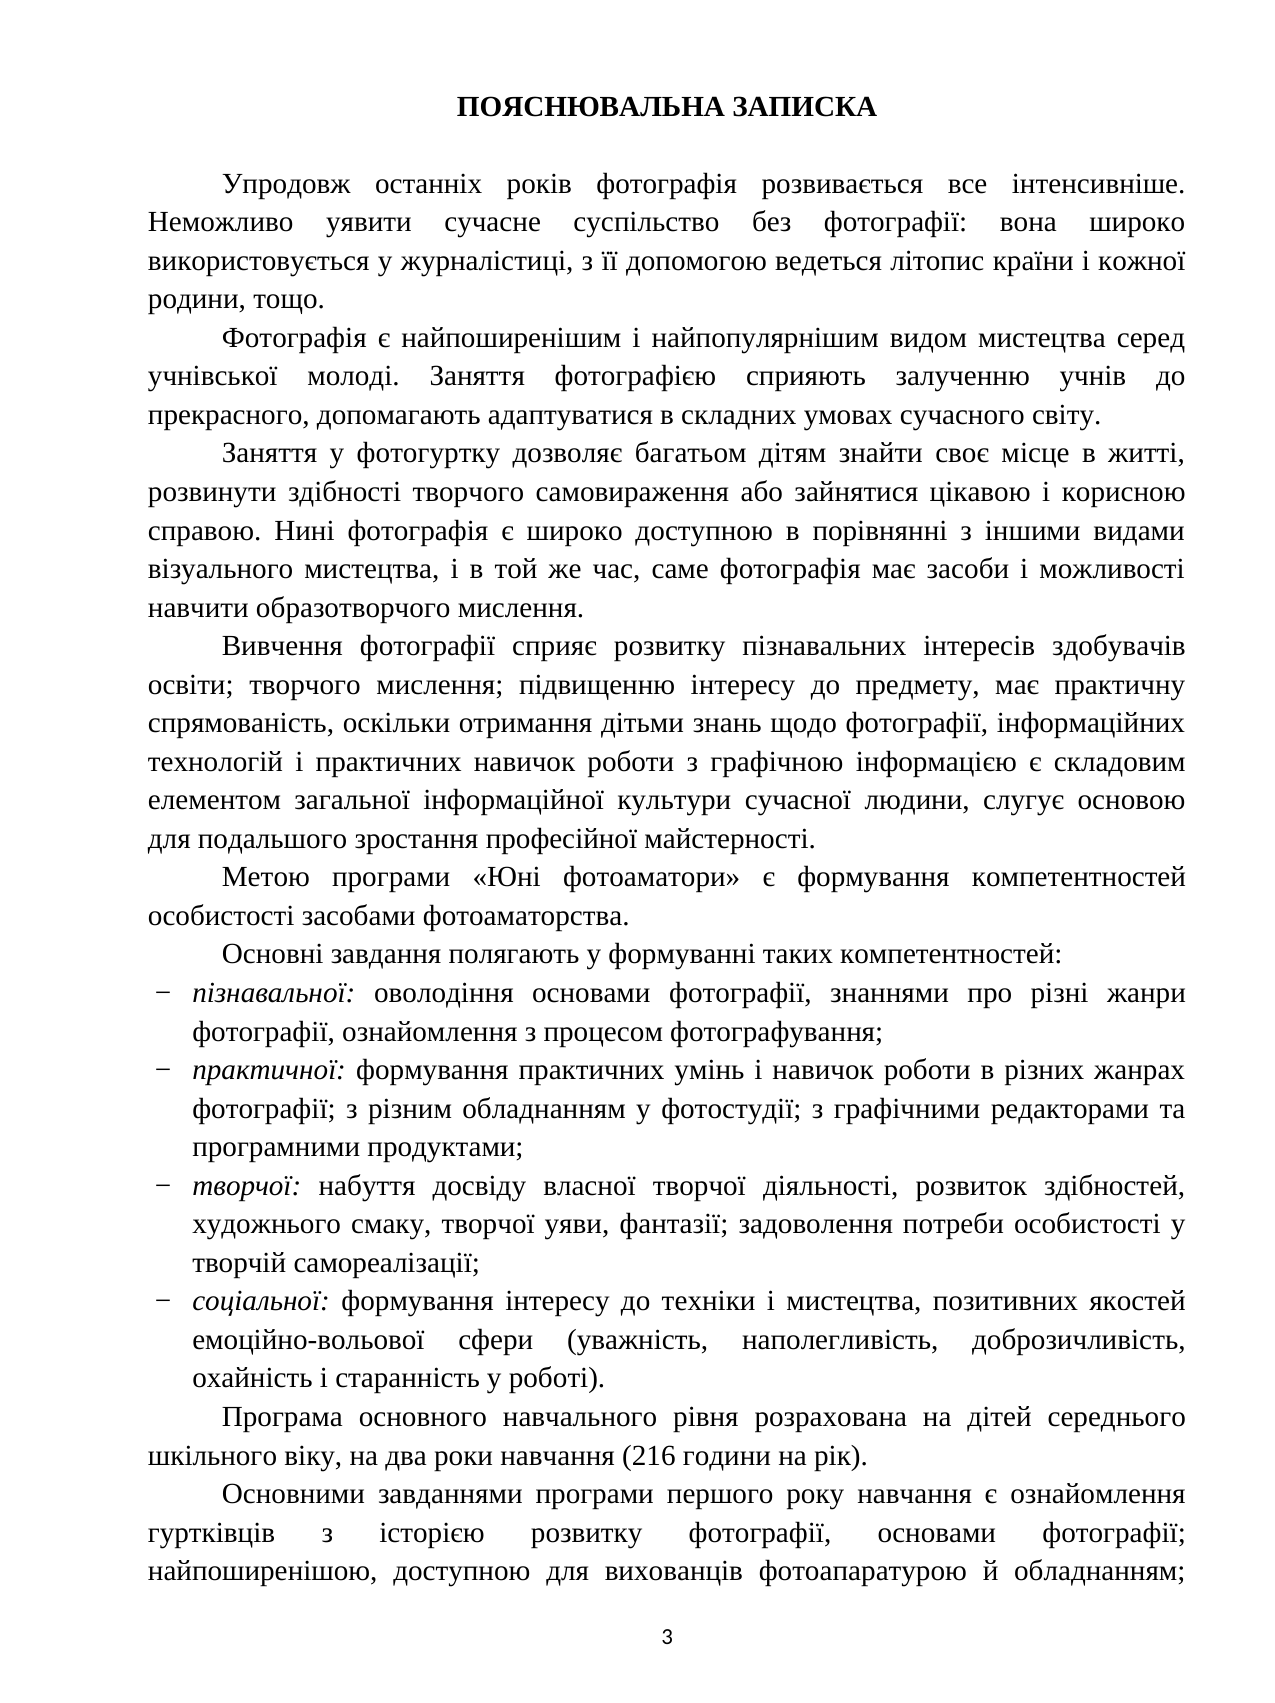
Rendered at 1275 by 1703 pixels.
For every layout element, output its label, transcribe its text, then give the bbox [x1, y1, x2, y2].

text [148, 1476, 1186, 1587]
text Метою програми «Юні фотоаматори» є формування компетентностей особистості засобами фотоаматорства. [148, 859, 1186, 932]
list соціальної: формування інтересу до техніки і мистецтва, позитивних якостей емоційно-вольової сфери (уважність, наполегливість, доброзичливість, охайність і старанність у роботі). [154, 1283, 1186, 1394]
list пізнавальної: оволодіння основами фотографії, знаннями про різні жанри фотографії, ознайомлення з процесом фотографування; [154, 975, 1186, 1047]
text ПОЯСНЮВАЛЬНА ЗАПИСКА [148, 89, 1186, 122]
text Заняття у фотогуртку дозволяє багатьом дітям знайти своє місце в житті, розвинути здібності творчого самовираження або зайнятися цікавою і корисною справою. Нині фотографія є широко доступною в порівнянні з іншими видами візуального мистецтва, і в той же час, саме фотографія має засоби і можливості навчити образотворчого мислення. [148, 436, 1186, 623]
list практичної: формування практичних умінь і навичок роботи в різних жанрах фотографії; з різним обладнанням у фотостудії; з графічними редакторами та програмними продуктами; [154, 1052, 1186, 1163]
text Фотографія є найпоширенішим і найпопулярнішим видом мистецтва серед учнівської молоді. Заняття фотографією сприяють залученню учнів до прекрасного, допомагають адаптуватися в складних умовах сучасного світу. [148, 320, 1186, 431]
list творчої: набуття досвіду власної творчої діяльності, розвиток здібностей, художнього смаку, творчої уяви, фантазії; задоволення потреби особистості у творчій самореалізації; [154, 1168, 1186, 1278]
text Основні завдання полягають у формуванні таких компетентностей: [148, 937, 1186, 970]
text Програма основного навчального рівня розрахована на дітей середнього шкільного віку, на два роки навчання (216 години на рік). [148, 1399, 1186, 1471]
text Упродовж останніх років фотографія розвивається все інтенсивніше. Неможливо уявити сучасне суспільство без фотографії: вона широко використовується у журналістиці, з її допомогою ведеться літопис країни і кожної родини, тощо. [148, 166, 1186, 315]
text Вивчення фотографії сприяє розвитку пізнавальних інтересів здобувачів освіти; творчого мислення; підвищенню інтересу до предмету, має практичну спрямованість, оскільки отримання дітьми знань щодо фотографії, інформаційних технологій і практичних навичок роботи з графічною інформацією є складовим елементом загальної інформаційної культури сучасної людини, слугує основою для подальшого зростання професійної майстерності. [148, 628, 1186, 854]
